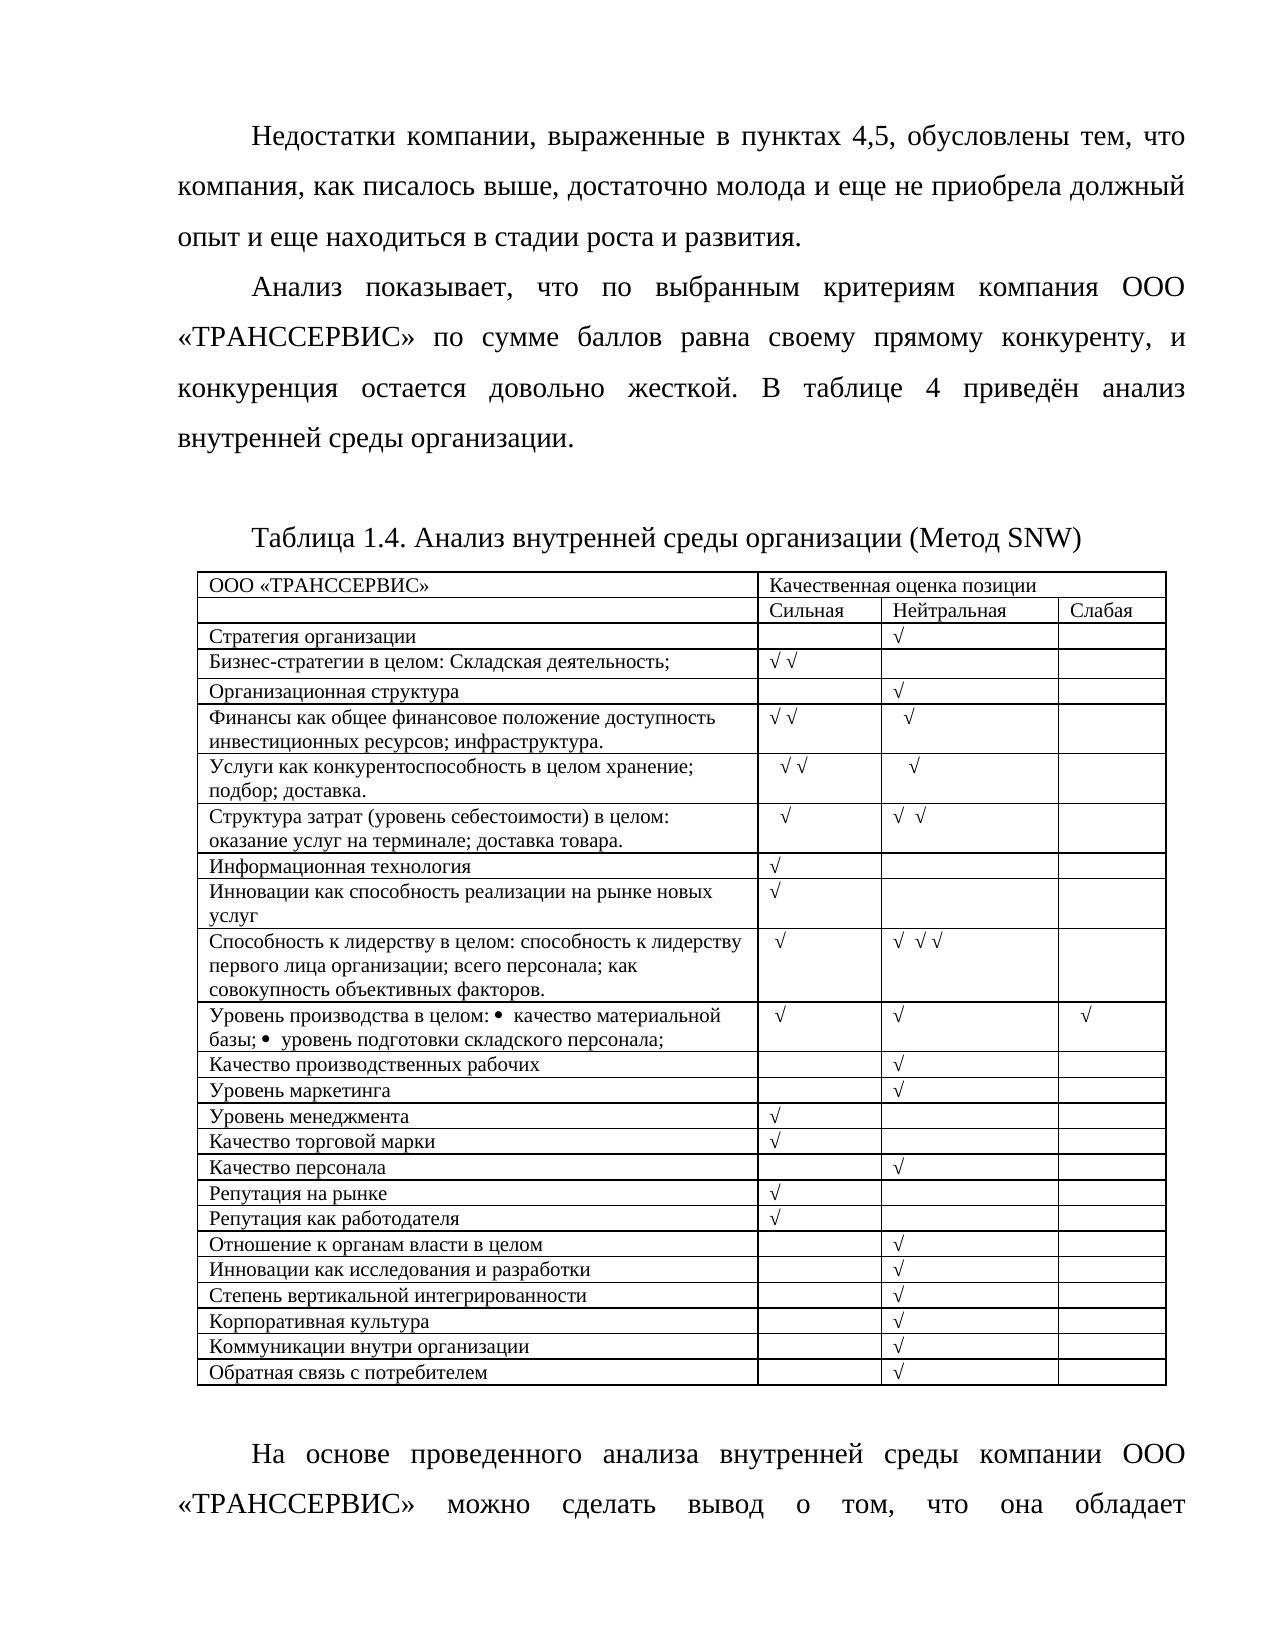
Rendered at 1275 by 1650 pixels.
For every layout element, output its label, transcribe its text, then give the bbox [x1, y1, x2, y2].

table_cell Уровень маркетинга [198, 1078, 757, 1102]
table_cell √ [882, 705, 1058, 753]
table_cell [759, 1257, 881, 1281]
table_cell [759, 679, 881, 703]
table_cell [1059, 1206, 1165, 1230]
table_cell [1059, 1309, 1165, 1333]
table_cell [759, 1078, 881, 1102]
table_cell [1059, 679, 1165, 703]
table_cell [882, 1129, 1058, 1153]
table_cell Инновации как исследования и разработки [198, 1257, 757, 1281]
table_cell [1059, 1052, 1165, 1076]
table_cell [1059, 1360, 1165, 1384]
table_cell √ [882, 1052, 1058, 1076]
table_cell √ [882, 1309, 1058, 1333]
table_cell Обратная связь с потребителем [198, 1360, 757, 1384]
table_cell Инновации как способность реализации на рынке новых услуг [198, 879, 757, 927]
table_cell √ [759, 1206, 881, 1230]
table_cell Качество персонала [198, 1155, 757, 1179]
table_cell √ √ [759, 754, 881, 802]
table_cell Слабая [1059, 598, 1165, 622]
text Анализ показывает, что по выбранным критериям компания ООО «ТРАНССЕРВИС» по сумме баллов равна своему прямому конкуренту, и конкуренция остается довольно жесткой. В таблице 4 приведён анализ внутренней среды организации. [177, 269, 1186, 453]
table_cell [1059, 754, 1165, 802]
table_cell Репутация как работодателя [198, 1206, 757, 1230]
table_cell √ [882, 1257, 1058, 1281]
table_cell [882, 854, 1058, 878]
table_cell [1059, 624, 1165, 648]
table_cell Качество производственных рабочих [198, 1052, 757, 1076]
table_header Качественная оценка позиции [759, 573, 1165, 597]
table_header ООО «ТРАНССЕРВИС» [198, 573, 757, 597]
table_cell Организационная структура [198, 679, 757, 703]
table_cell [1059, 929, 1165, 1001]
table_cell √ [882, 1003, 1058, 1051]
table_cell [759, 624, 881, 648]
table_cell √ [759, 1129, 881, 1153]
table_cell √ √ √ [882, 929, 1058, 1001]
table_cell √ √ [759, 705, 881, 753]
table_cell √ [882, 1232, 1058, 1256]
table_cell Бизнес-стратегии в целом: Складская деятельность; [198, 650, 757, 677]
table_cell [759, 1155, 881, 1179]
table_cell [1059, 1129, 1165, 1153]
table_cell [882, 879, 1058, 927]
table_cell √ [882, 1360, 1058, 1384]
table_cell [759, 1232, 881, 1256]
table_cell [882, 650, 1058, 677]
table_cell Финансы как общее финансовое положение доступность инвестиционных ресурсов; инфраструктура. [198, 705, 757, 753]
table_cell Стратегия организации [198, 624, 757, 648]
table_cell √ [882, 1078, 1058, 1102]
text Таблица 1.4. Анализ внутренней среды организации (Метод SNW) [177, 521, 1186, 554]
table_cell [198, 598, 757, 622]
table_cell √ √ [882, 804, 1058, 852]
table_cell [759, 1283, 881, 1307]
table_cell √ [882, 1283, 1058, 1307]
table_cell √ [759, 879, 881, 927]
table_cell [882, 1104, 1058, 1128]
table_cell [1059, 1232, 1165, 1256]
table_cell Информационная технология [198, 854, 757, 878]
table_cell √ [759, 929, 881, 1001]
table_cell Способность к лидерству в целом: способность к лидерству первого лица организации; всего персонала; как совокупность объективных факторов. [198, 929, 757, 1001]
table_cell Уровень менеджмента [198, 1104, 757, 1128]
table_cell √ [882, 1155, 1058, 1179]
table_cell Нейтральная [882, 598, 1058, 622]
table_cell [1059, 1104, 1165, 1128]
text Недостатки компании, выраженные в пунктах 4,5, обусловлены тем, что компания, как писалось выше, достаточно молода и еще не приобрела должный опыт и еще находиться в стадии роста и развития. [177, 118, 1186, 252]
table_cell Степень вертикальной интегрированности [198, 1283, 757, 1307]
table_cell Корпоративная культура [198, 1309, 757, 1333]
table_cell [1059, 854, 1165, 878]
table_cell [1059, 804, 1165, 852]
table_cell √ [759, 1104, 881, 1128]
table_cell √ [759, 1003, 881, 1051]
table_cell [759, 1334, 881, 1358]
table_cell [759, 1309, 881, 1333]
table_cell [882, 1181, 1058, 1204]
table_cell √ √ [759, 650, 881, 677]
table_cell √ [759, 804, 881, 852]
table_cell [1059, 705, 1165, 753]
table_cell [1059, 1155, 1165, 1179]
table_cell Структура затрат (уровень себестоимости) в целом: оказание услуг на терминале; доставка товара. [198, 804, 757, 852]
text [177, 1436, 1186, 1520]
table_cell √ [882, 679, 1058, 703]
table_cell [1059, 1334, 1165, 1358]
table_cell [1059, 650, 1165, 677]
table_cell [1059, 879, 1165, 927]
table_cell Качество торговой марки [198, 1129, 757, 1153]
table_cell Репутация на рынке [198, 1181, 757, 1204]
table_cell [1059, 1078, 1165, 1102]
table_cell Отношение к органам власти в целом [198, 1232, 757, 1256]
table_cell √ [882, 754, 1058, 802]
table_cell √ [1059, 1003, 1165, 1051]
table_cell [882, 1206, 1058, 1230]
table_cell √ [882, 1334, 1058, 1358]
table_cell Коммуникации внутри организации [198, 1334, 757, 1358]
table_cell √ [882, 624, 1058, 648]
table_cell [1059, 1257, 1165, 1281]
table_cell [1059, 1181, 1165, 1204]
table_cell [759, 1360, 881, 1384]
table_cell Уровень производства в целом: качество материальной базы; уровень подготовки складского персонала; [198, 1003, 757, 1051]
table_cell Сильная [759, 598, 881, 622]
table_cell √ [759, 1181, 881, 1204]
table_cell √ [759, 854, 881, 878]
table_cell [1059, 1283, 1165, 1307]
table_cell [759, 1052, 881, 1076]
table_cell Услуги как конкурентоспособность в целом хранение; подбор; доставка. [198, 754, 757, 802]
